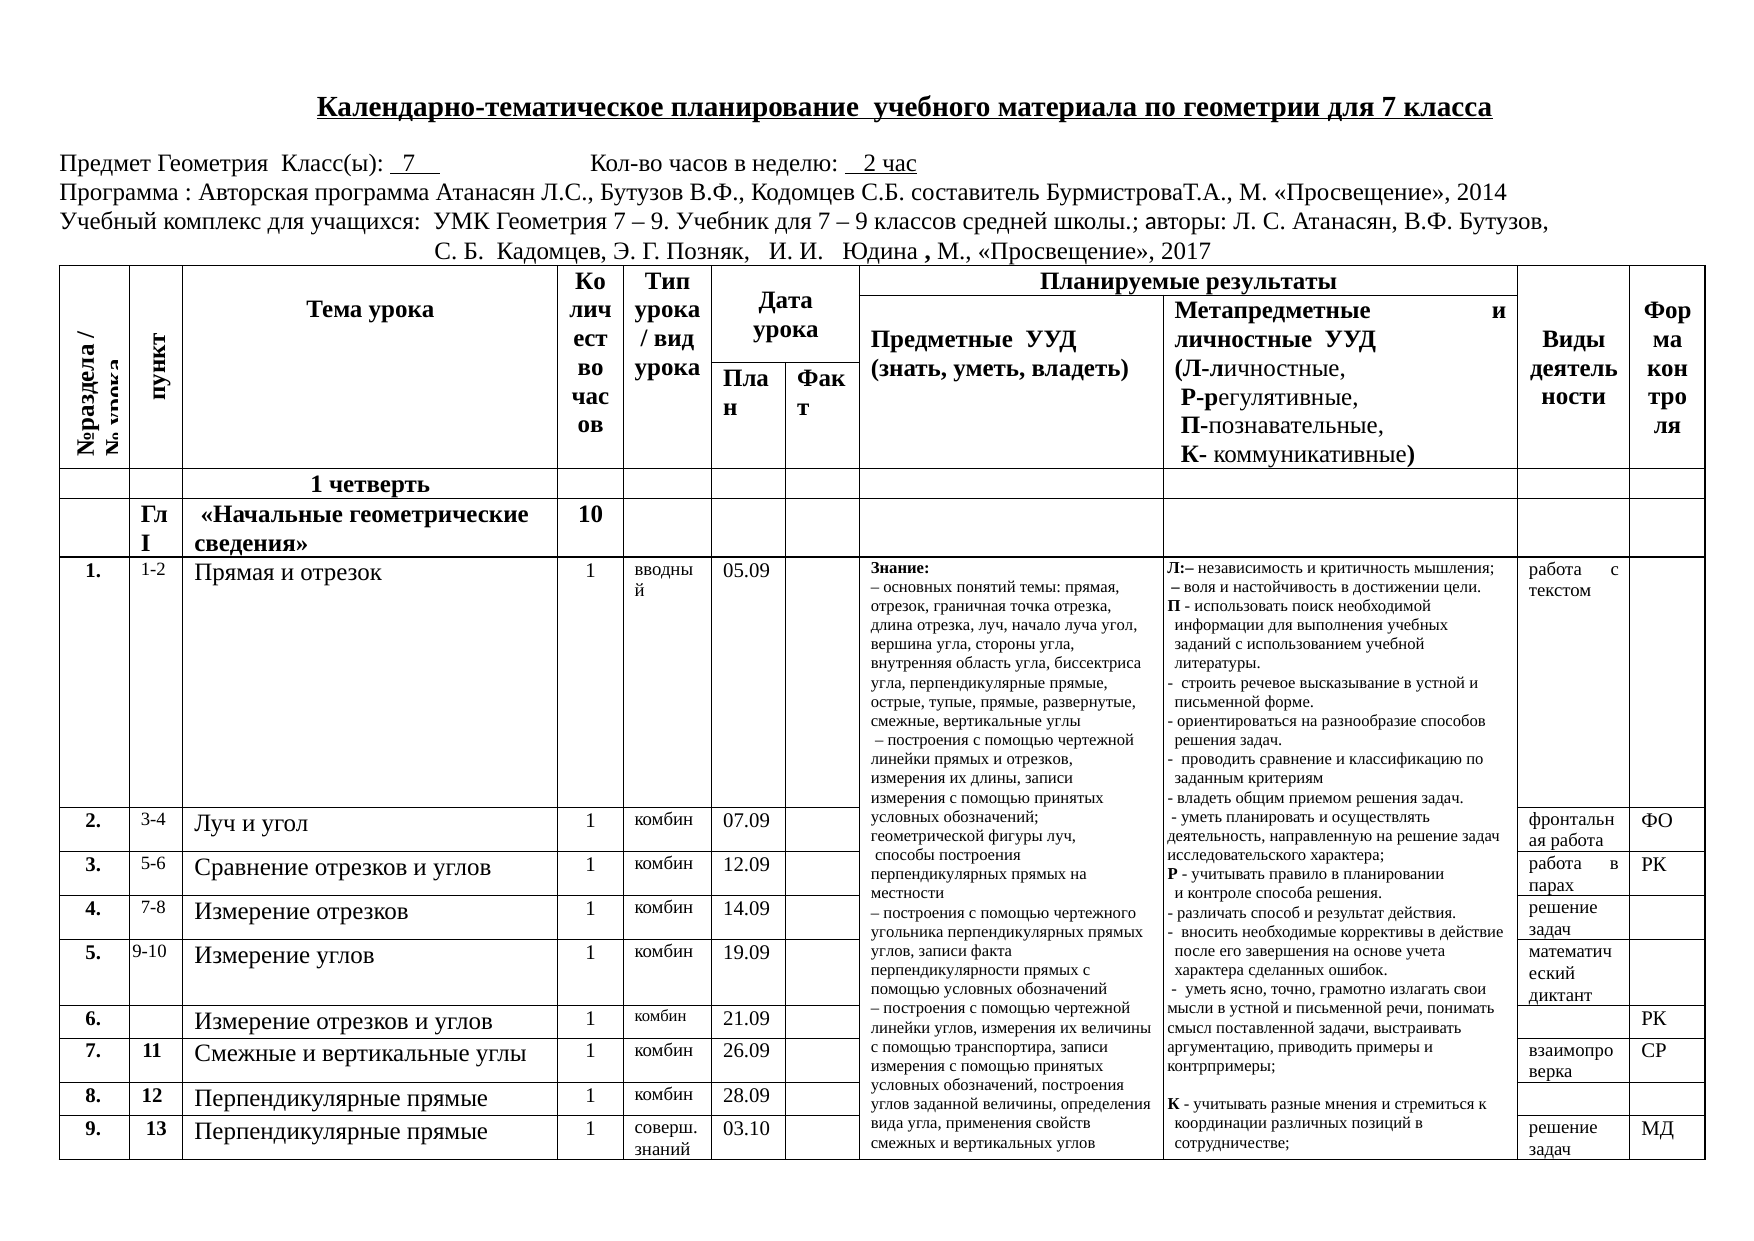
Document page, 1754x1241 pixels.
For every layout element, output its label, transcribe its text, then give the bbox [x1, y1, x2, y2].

table_cell [786, 1039, 859, 1082]
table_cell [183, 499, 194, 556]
table_cell [786, 940, 859, 1005]
table_cell комбин [624, 1083, 711, 1115]
table_cell 19.09 [712, 940, 785, 1005]
table_cell [1164, 499, 1517, 556]
table_header Форма контроля [1630, 266, 1704, 468]
text Программа : Авторская программа Атанасян Л.С., Бутузов В.Ф., Кодомцев С.Б. составитель БурмистроваТ.А., М. «Просвещение», 2014 [59, 177, 1713, 206]
table_cell СР [1630, 1039, 1704, 1082]
table_cell [1630, 896, 1704, 939]
table_cell [1630, 469, 1704, 498]
table_cell Предметные УУД (знать, уметь, владеть) [860, 296, 1163, 468]
table_cell [60, 1083, 129, 1115]
table_cell [1630, 940, 1704, 1005]
table_cell 1 [558, 1083, 623, 1115]
table_cell [786, 896, 859, 939]
table_cell РК [1630, 1006, 1704, 1037]
table_cell комбин [624, 852, 711, 895]
table_header Планируемые результаты [860, 266, 1517, 294]
table_header №раздела / № урока [60, 266, 129, 468]
table_cell [60, 1006, 129, 1037]
text С. Б. Кадомцев, Э. Г. Позняк, И. И. Юдина , М., «Просвещение», 2017 [59, 236, 1713, 265]
table_cell [1518, 499, 1629, 556]
table_header Тип урока / вид урока [624, 266, 711, 468]
table_cell 5-6 [130, 852, 182, 895]
table_cell Измерение углов [183, 940, 557, 1005]
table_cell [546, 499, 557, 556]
table_cell [60, 499, 129, 556]
table_cell [60, 1039, 129, 1082]
table_cell [1630, 499, 1704, 556]
table_cell 28.09 [712, 1083, 785, 1115]
table_cell [860, 469, 1163, 498]
table_cell [60, 558, 129, 807]
table_cell [786, 558, 859, 807]
table_cell Измерение отрезков и углов [183, 1006, 557, 1037]
table_cell 14.09 [712, 896, 785, 939]
table_cell 1 [558, 558, 623, 807]
table_cell 1 четверть [183, 469, 557, 498]
table_cell Смежные и вертикальные углы [183, 1039, 557, 1082]
table_cell 1 [558, 940, 623, 1005]
table_cell [786, 1083, 859, 1115]
table_cell решение задач [1518, 1116, 1629, 1159]
table_cell 12 [130, 1083, 182, 1115]
table_cell [60, 940, 129, 1005]
table_cell [1518, 469, 1629, 498]
table_cell 10 [558, 499, 623, 556]
table_cell 21.09 [712, 1006, 785, 1037]
table_cell комбин [624, 940, 711, 1005]
text Календарно-тематическое планирование учебного материала по геометрии для 7 класса [97, 89, 1713, 122]
table_cell [786, 852, 859, 895]
table_cell 1-2 [130, 558, 182, 807]
table_cell [712, 499, 785, 556]
table_cell Измерение отрезков [183, 896, 557, 939]
table_cell [60, 808, 129, 851]
table_cell [1518, 1083, 1629, 1115]
table_cell 9-10 [130, 940, 182, 1005]
table_cell [860, 499, 1163, 556]
table_cell комбин [624, 1039, 711, 1082]
table_cell [624, 499, 711, 556]
table_cell 3-4 [130, 808, 182, 851]
table_cell Знание: – основных понятий темы: прямая, отрезок, граничная точка отрезка, длина отрезка, луч, начало луча угол, вершина угла, стороны угла, внутренняя область угла, биссектриса угла, перпендикулярные прямые, острые, тупые, прямые, развернутые, смежные, вертикальные углы – построения с помощью чертежной линейки прямых и отрезков, измерения их длины, записи измерения с помощью принятых условных обозначений; геометрической фигуры луч, способы построения перпендикулярных прямых на местности – построения с помощью чертежного угольника перпендикулярных прямых углов, записи факта перпендикулярности прямых с помощью условных обозначений – построения с помощью чертежной линейки углов, измерения их величины с помощью транспортира, записи измерения с помощью принятых условных обозначений, построения углов заданной величины, определения вида угла, применения свойств смежных и вертикальных углов Умение: проводить измерительные работы, классификацию по выделенному признаку (на примере определения вида углов), сравнивать объект наблюдения (угол) с эталоном (прямым углом). [860, 558, 1163, 1159]
table_cell ФО [1630, 808, 1704, 851]
table_cell комбин [624, 808, 711, 851]
table_cell Гл I [130, 499, 182, 556]
text Учебный комплекс для учащихся: УМК Геометрия 7 – 9. Учебник для 7 – 9 классов средней школы.; авторы: Л. С. Атанасян, В.Ф. Бутузов, [59, 206, 1713, 236]
table_cell [130, 1006, 182, 1037]
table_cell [183, 1116, 557, 1159]
table_cell математический диктант [1518, 940, 1629, 1005]
table_cell работа с текстом [1518, 558, 1629, 807]
table_cell [60, 896, 129, 939]
table_cell 11 [130, 1039, 182, 1082]
table_cell комбин [624, 896, 711, 939]
table_cell МД [1630, 1116, 1704, 1159]
table_cell взаимопроверка [1518, 1039, 1629, 1082]
table_cell [786, 499, 859, 556]
table_cell [60, 469, 129, 498]
table_cell [558, 469, 623, 498]
table_cell 13 [130, 1116, 182, 1159]
table_cell 1 [558, 1006, 623, 1037]
table_cell [1518, 1006, 1629, 1037]
table_cell [786, 808, 859, 851]
table_cell [786, 1006, 859, 1037]
table_cell [786, 1116, 859, 1159]
table_cell [130, 469, 182, 498]
table_cell Прямая и отрезок [183, 558, 557, 807]
table_cell [1630, 558, 1704, 807]
table_cell [1630, 1083, 1704, 1115]
table_cell Метапредметные и личностные УУД (Л-личностные, Р-регулятивные, П-познавательные, К- коммуникативные) [1164, 296, 1517, 468]
table_cell Луч и угол [183, 808, 557, 851]
table_cell 1 [558, 1116, 623, 1159]
table_cell [786, 469, 859, 498]
text Предмет Геометрия Класс(ы): 7 Кол-во часов в неделю: 2 час [59, 148, 1713, 177]
table_cell План [712, 363, 785, 468]
table_cell Сравнение отрезков и углов [183, 852, 557, 895]
table_header пункт [130, 266, 182, 468]
table_cell 1 [558, 808, 623, 851]
table_cell 1 [558, 896, 623, 939]
table_header Количество часов [558, 266, 623, 468]
table_cell 07.09 [712, 808, 785, 851]
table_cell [624, 1116, 711, 1159]
table_header Дата урока [712, 266, 859, 362]
table_cell 26.09 [712, 1039, 785, 1082]
table_cell 1 [558, 1039, 623, 1082]
table_cell [712, 469, 785, 498]
table_cell решение задач [1518, 896, 1629, 939]
table_cell Перпендикулярные прямые [183, 1083, 557, 1115]
table_cell [1164, 469, 1517, 498]
table_cell [60, 852, 129, 895]
table_cell [60, 1116, 129, 1159]
table_header Тема урока [183, 266, 557, 468]
table_cell [624, 469, 711, 498]
table_cell РК [1630, 852, 1704, 895]
table_cell комбин [624, 1006, 711, 1037]
table_cell 12.09 [712, 852, 785, 895]
table_cell 03.10 [712, 1116, 785, 1159]
table_cell вводный [624, 558, 711, 807]
table_cell фронтальная работа [1518, 808, 1629, 851]
table_cell работа в парах [1518, 852, 1629, 895]
table_cell 7-8 [130, 896, 182, 939]
table_cell 05.09 [712, 558, 785, 807]
table_header Виды деятельности [1518, 266, 1629, 468]
table_cell Факт [786, 363, 859, 468]
table_cell 1 [558, 852, 623, 895]
